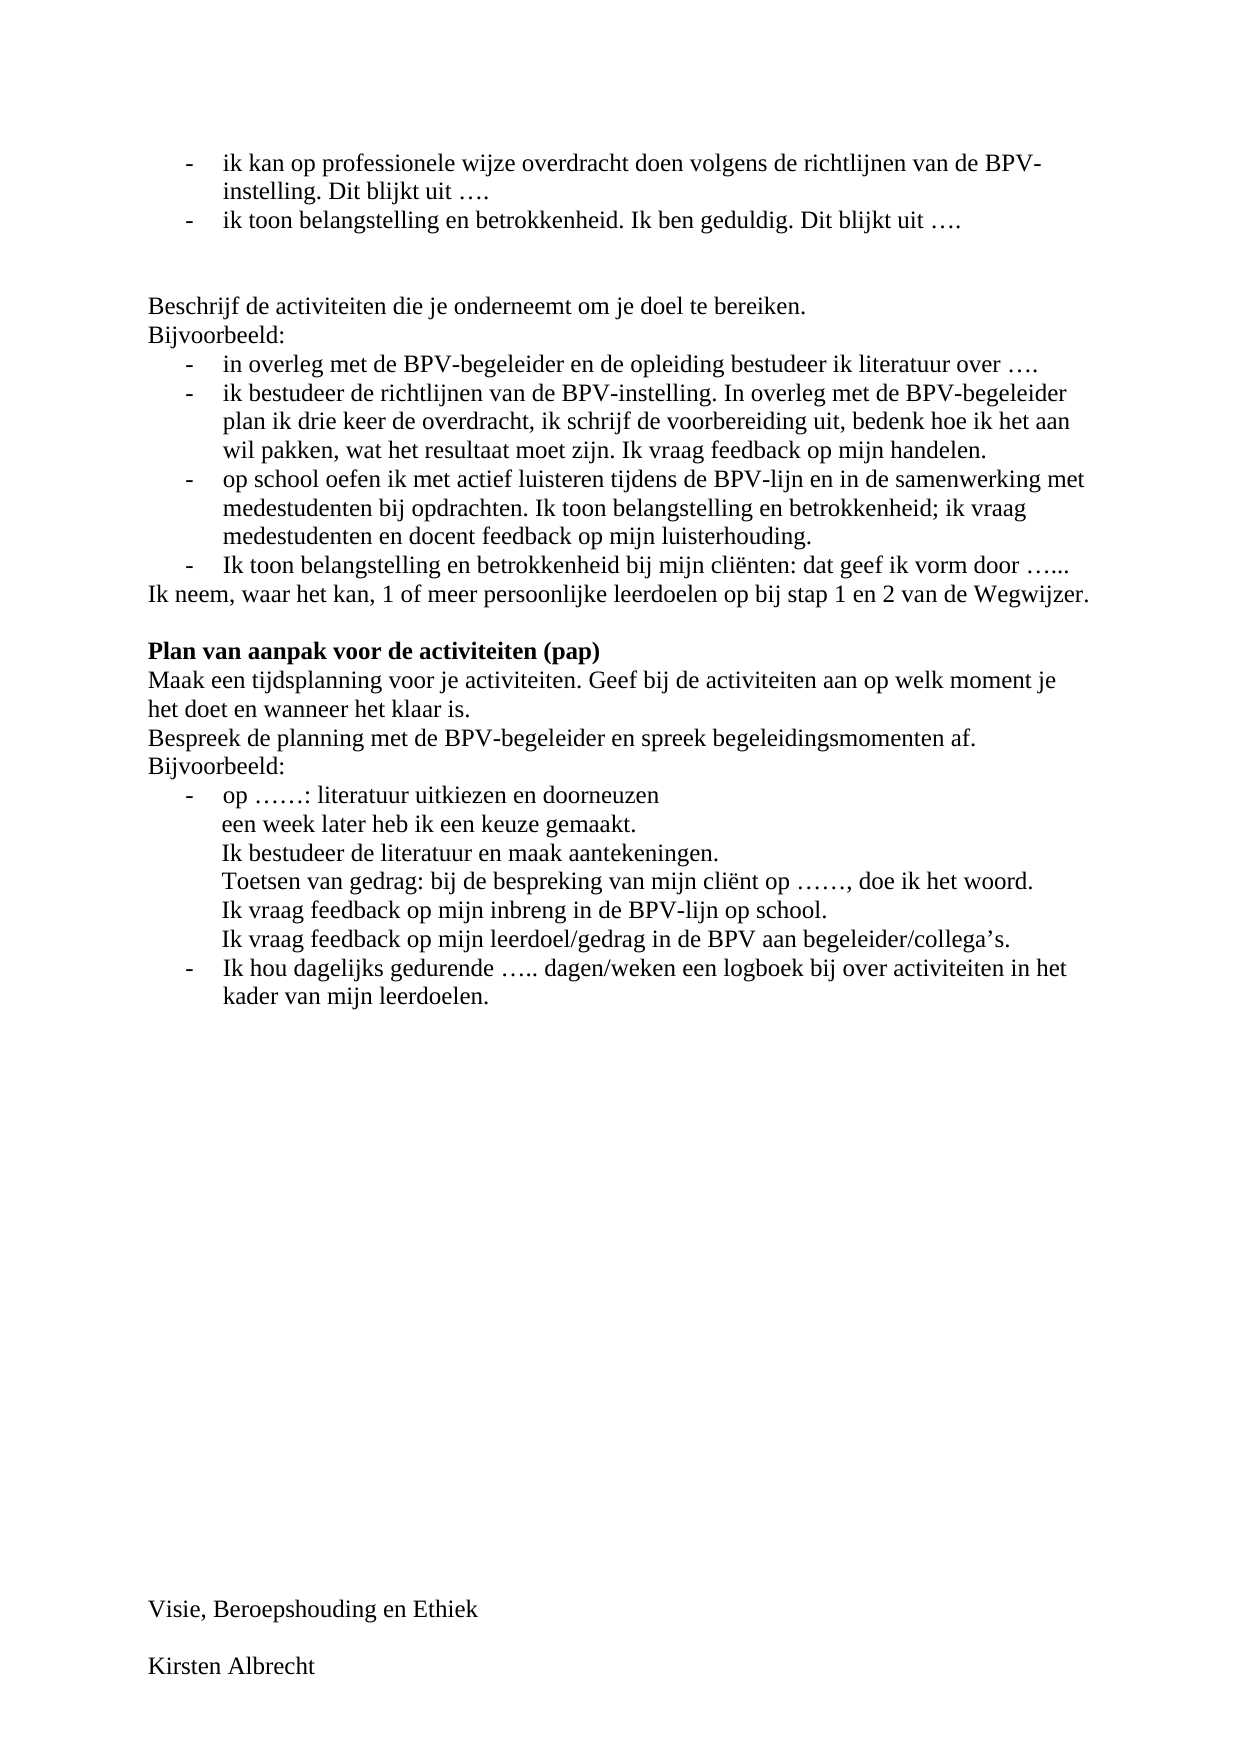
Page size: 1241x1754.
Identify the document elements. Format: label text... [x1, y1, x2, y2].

text Ik vraag feedback op mijn leerdoel/gedrag in de BPV aan begeleider/collega’s. [148, 924, 1093, 953]
text Maak een tijdsplanning voor je activiteiten. Geef bij de activiteiten aan op welk moment je het doet en wanneer het klaar is. [148, 665, 1093, 723]
text Ik bestudeer de literatuur en maak aantekeningen. [221, 838, 1093, 866]
list ik kan op professionele wijze overdracht doen volgens de richtlijnen van de BPV-instelling. Dit blijkt uit …. [185, 148, 1093, 205]
list op ……: literatuur uitkiezen en doorneuzen [185, 780, 1093, 809]
list ik toon belangstelling en betrokkenheid. Ik ben geduldig. Dit blijkt uit …. [185, 205, 1093, 234]
text Ik vraag feedback op mijn inbreng in de BPV-lijn op school. [148, 895, 1093, 924]
text Bespreek de planning met de BPV-begeleider en spreek begeleidingsmomenten af. [148, 723, 1093, 751]
text Plan van aanpak voor de activiteiten (pap) [148, 636, 1093, 665]
text Beschrijf de activiteiten die je onderneemt om je doel te bereiken. [148, 291, 1093, 320]
text een week later heb ik een keuze gemaakt. [221, 809, 1093, 838]
list Ik hou dagelijks gedurende ….. dagen/weken een logboek bij over activiteiten in het kader van mijn leerdoelen. [185, 953, 1093, 1010]
text Bijvoorbeeld: [148, 320, 1093, 349]
list in overleg met de BPV-begeleider en de opleiding bestudeer ik literatuur over …. [185, 349, 1093, 378]
text Ik neem, waar het kan, 1 of meer persoonlijke leerdoelen op bij stap 1 en 2 van de Wegwijzer. [148, 579, 1093, 608]
text Toetsen van gedrag: bij de bespreking van mijn cliënt op ……, doe ik het woord. [221, 866, 1093, 895]
text Bijvoorbeeld: [148, 751, 1093, 780]
list ik bestudeer de richtlijnen van de BPV-instelling. In overleg met de BPV-begeleider plan ik drie keer de overdracht, ik schrijf de voorbereiding uit, bedenk hoe ik het aan wil pakken, wat het resultaat moet zijn. Ik vraag feedback op mijn handelen. [185, 378, 1093, 464]
list op school oefen ik met actief luisteren tijdens de BPV-lijn en in de samenwerking met medestudenten bij opdrachten. Ik toon belangstelling en betrokkenheid; ik vraag medestudenten en docent feedback op mijn luisterhouding. [185, 464, 1093, 550]
list Ik toon belangstelling en betrokkenheid bij mijn cliënten: dat geef ik vorm door …... [185, 550, 1093, 579]
